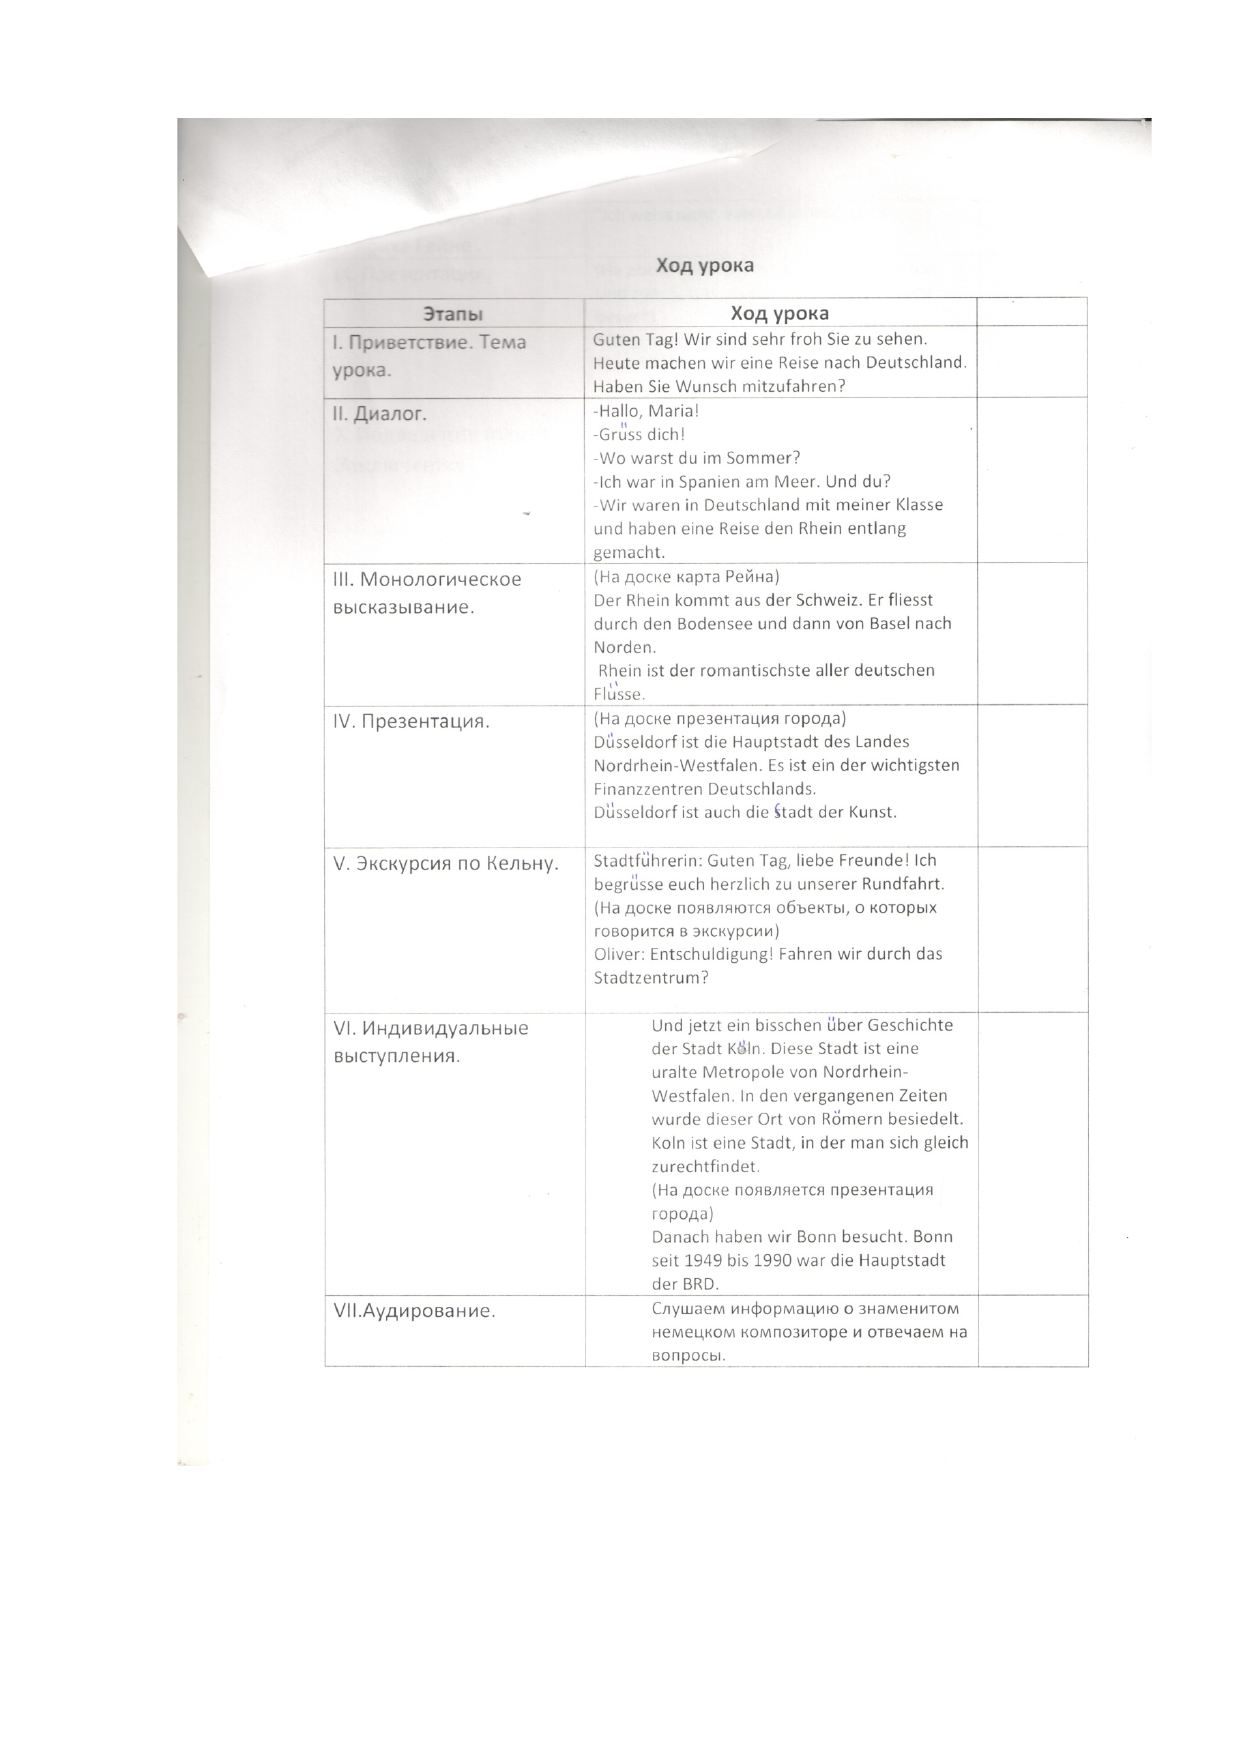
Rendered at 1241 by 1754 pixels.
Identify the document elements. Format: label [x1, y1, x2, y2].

picture [177, 118, 1152, 1466]
